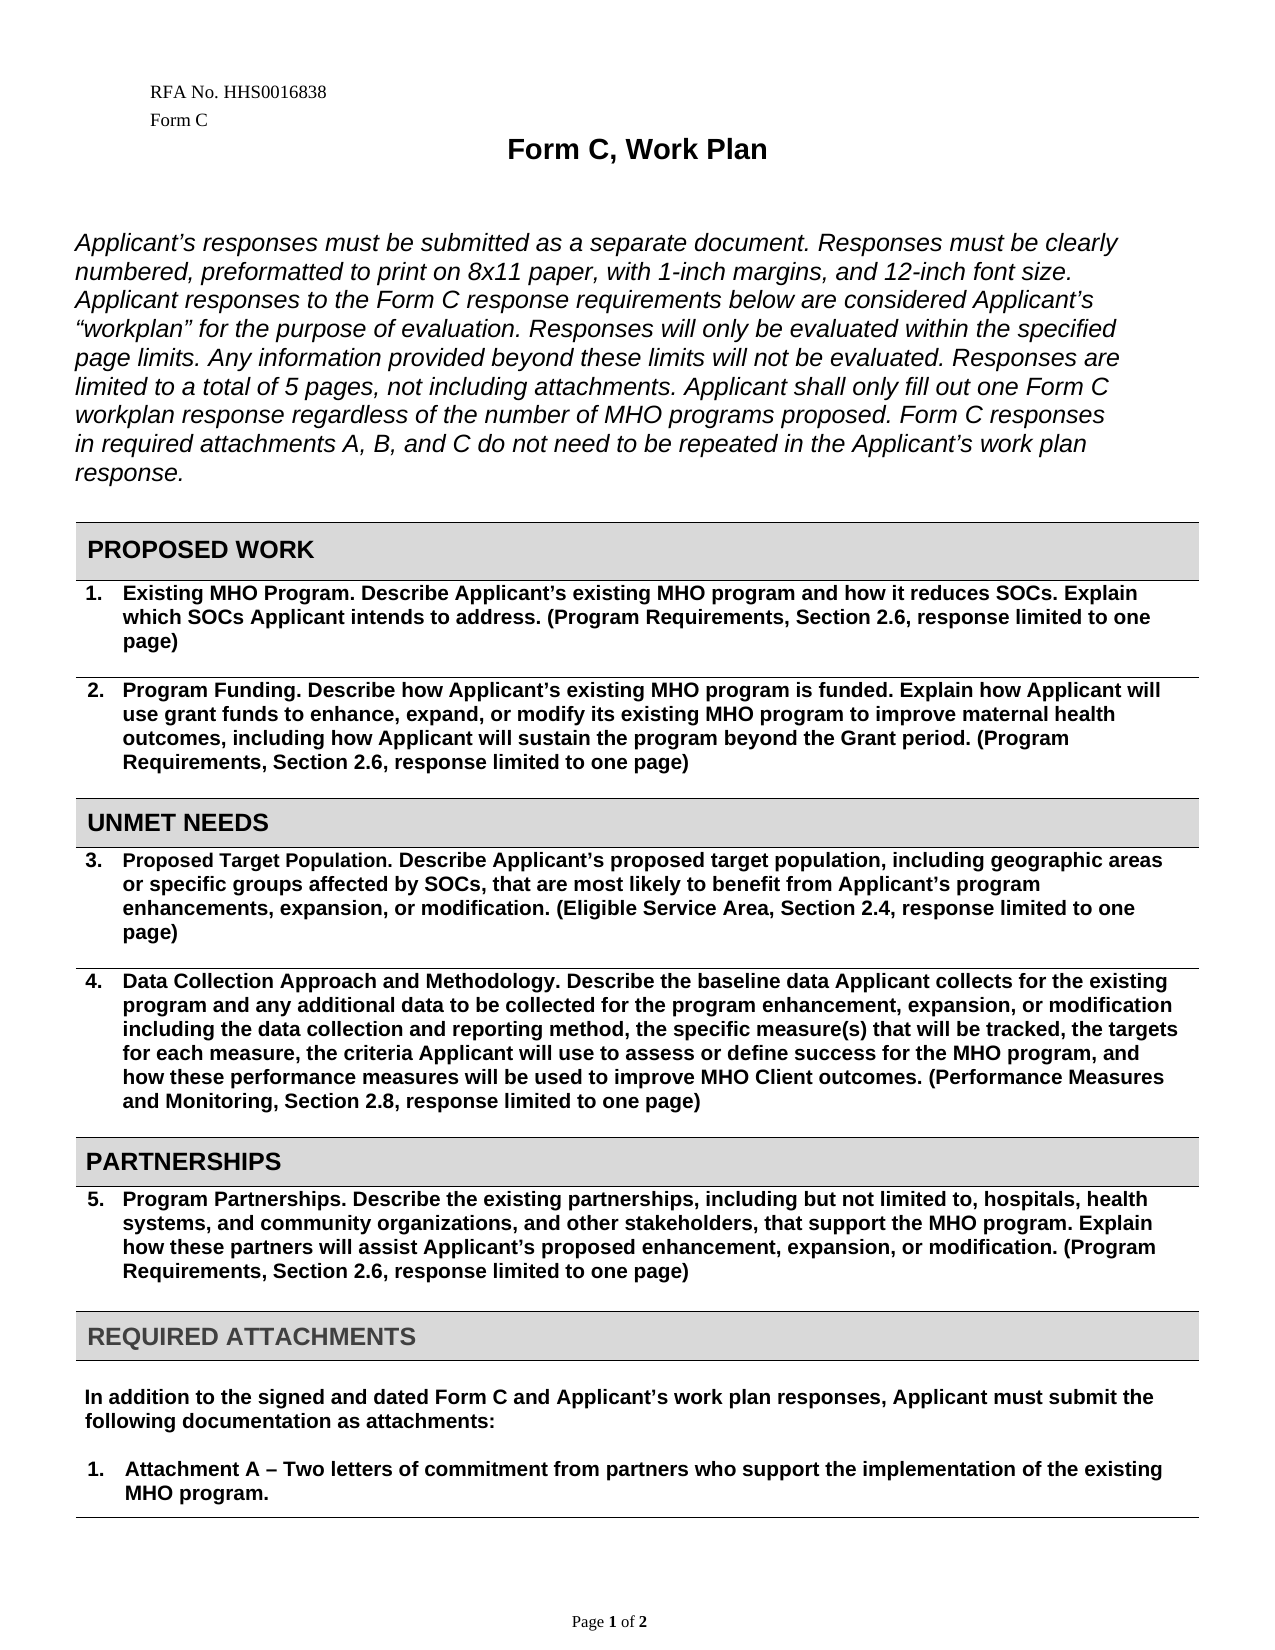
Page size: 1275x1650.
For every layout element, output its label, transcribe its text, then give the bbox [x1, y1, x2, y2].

table_cell 5. Program Partnerships. Describe the existing partnerships, including but not limited to, hospitals, health systems, and community organizations, and other stakeholders, that support the MHO program. Explain how these partners will assist Applicant’s proposed enhancement, expansion, or modification. (Program Requirements, Section 2.6, response limited to one page) [76, 1187, 1199, 1282]
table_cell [76, 1361, 1199, 1517]
text Applicant’s responses must be submitted as a separate document. Responses must be clearly numbered, preformatted to print on 8x11 paper, with 1-inch margins, and 12-inch font size. Applicant responses to the Form C response requirements below are considered Applicant’s “workplan” for the purpose of evaluation. Responses will only be evaluated within the specified page limits. Any information provided beyond these limits will not be evaluated. Responses are limited to a total of 5 pages, not including attachments. Applicant shall only fill out one Form C workplan response regardless of the number of MHO programs proposed. Form C responses in required attachments A, B, and C do not need to be repeated in the Applicant’s work plan response. [75, 228, 1125, 487]
table_cell Existing MHO Program. Describe Applicant’s existing MHO program and how it reduces SOCs. Explain which SOCs Applicant intends to address. (Program Requirements, Section 2.6, response limited to one page) [76, 581, 1199, 677]
table_header PROPOSED WORK [76, 523, 1199, 580]
text Form C, Work Plan [150, 132, 1125, 166]
table_cell UNMET NEEDS [76, 799, 1199, 847]
table_cell 4. Data Collection Approach and Methodology. Describe the baseline data Applicant collects for the existing program and any additional data to be collected for the program enhancement, expansion, or modification including the data collection and reporting method, the specific measure(s) that will be tracked, the targets for each measure, the criteria Applicant will use to assess or define success for the MHO program, and how these performance measures will be used to improve MHO Client outcomes. (Performance Measures and Monitoring, Section 2.8, response limited to one page) [76, 969, 1199, 1137]
table_cell 3. Proposed Target Population. Describe Applicant’s proposed target population, including geographic areas or specific groups affected by SOCs, that are most likely to benefit from Applicant’s program enhancements, expansion, or modification. (Eligible Service Area, Section 2.4, response limited to one page) [76, 848, 1199, 968]
table_cell Program Funding. Describe how Applicant’s existing MHO program is funded. Explain how Applicant will use grant funds to enhance, expand, or modify its existing MHO program to improve maternal health outcomes, including how Applicant will sustain the program beyond the Grant period. (Program Requirements, Section 2.6, response limited to one page) [76, 678, 1199, 798]
table_header REQUIRED ATTACHMENTS [76, 1312, 1199, 1360]
table_cell PARTNERSHIPS [76, 1138, 1199, 1186]
